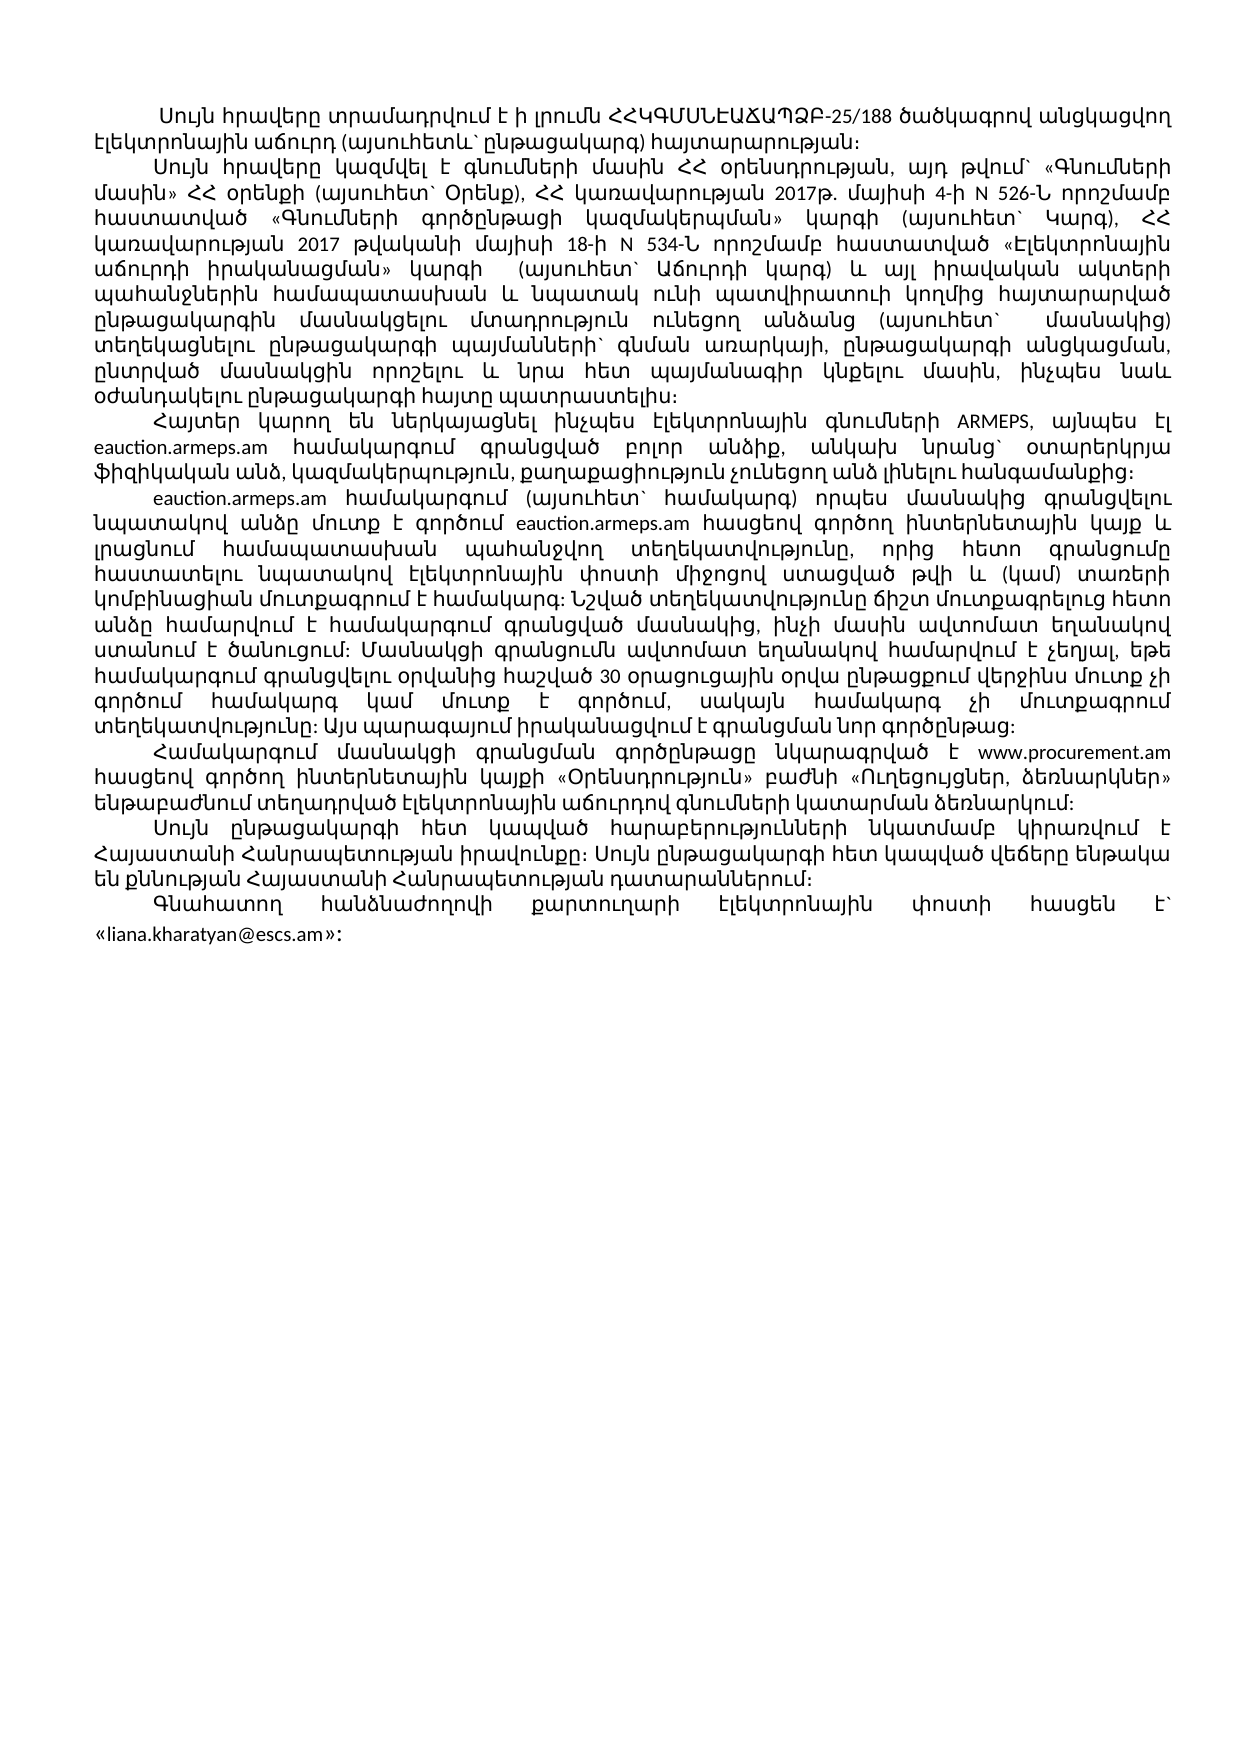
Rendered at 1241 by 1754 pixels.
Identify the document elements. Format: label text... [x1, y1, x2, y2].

text Հայտեր կարող են ներկայացնել ինչպես էլեկտրոնային գնումների ARMEPS, այնպես էլ eauction.armeps.am համակարգում գրանցված բոլոր անձիք, անկախ նրանց` օտարերկրյա ֆիզիկական անձ, կազմակերպություն, քաղաքացիություն չունեցող անձ լինելու հանգամանքից։ [94, 409, 1171, 485]
text Սույն հրավերը կազմվել է գնումների մասին ՀՀ օրենսդրության, այդ թվում` «Գնումների մասին» ՀՀ օրենքի (այսուհետ` Օրենք), ՀՀ կառավարության 2017թ. մայիսի 4-ի N 526-Ն որոշմամբ հաստատված «Գնումների գործընթացի կազմակերպման» կարգի (այսուհետ` Կարգ), ՀՀ կառավարության 2017 թվականի մայիսի 18-ի N 534-Ն որոշմամբ հաստատված «Էլեկտրոնային աճուրդի իրականացման» կարգի (այսուհետ` Աճուրդի կարգ) և այլ իրավական ակտերի պահանջներին համապատասխան և նպատակ ունի պատվիրատուի կողմից հայտարարված ընթացակարգին մասնակցելու մտադրություն ունեցող անձանց (այսուհետ` մասնակից) տեղեկացնելու ընթացակարգի պայմանների` գնման առարկայի, ընթացակարգի անցկացման, ընտրված մասնակցին որոշելու և նրա հետ պայմանագիր կնքելու մասին, ինչպես նաև օժանդակելու ընթացակարգի հայտը պատրաստելիս։ [94, 154, 1171, 409]
text Գնահատող հանձնաժողովի քարտուղարի էլեկտրոնային փոստի հասցեն է` «liana.kharatyan@escs.am»: [94, 892, 1171, 948]
text eauction.armeps.am համակարգում (այսուհետ` համակարգ) որպես մասնակից գրանցվելու նպատակով անձը մուտք է գործում eauction.armeps.am հասցեով գործող ինտերնետային կայք և լրացնում համապատասխան պահանջվող տեղեկատվությունը, որից հետո գրանցումը հաստատելու նպատակով էլեկտրոնային փոստի միջոցով ստացված թվի և (կամ) տառերի կոմբինացիան մուտքագրում է համակարգ: Նշված տեղեկատվությունը ճիշտ մուտքագրելուց հետո անձը համարվում է համակարգում գրանցված մասնակից, ինչի մասին ավտոմատ եղանակով ստանում է ծանուցում: Մասնակցի գրանցումն ավտոմատ եղանակով համարվում է չեղյալ, եթե համակարգում գրանցվելու օրվանից հաշված 30 օրացուցային օրվա ընթացքում վերջինս մուտք չի գործում համակարգ կամ մուտք է գործում, սակայն համակարգ չի մուտքագրում տեղեկատվությունը: Այս պարագայում իրականացվում է գրանցման նոր գործընթաց: [94, 485, 1171, 739]
text Համակարգում մասնակցի գրանցման գործընթացը նկարագրված է www.procurement.am հասցեով գործող ինտերնետային կայքի «Օրենսդրություն» բաժնի «Ուղեցույցներ, ձեռնարկներ» ենթաբաժնում տեղադրված էլեկտրոնային աճուրդով գնումների կատարման ձեռնարկում: [94, 739, 1171, 815]
text Սույն հրավերը տրամադրվում է ի լրումն ՀՀԿԳՄՍՆԷԱՃԱՊՁԲ-25/188 ծածկագրով անցկացվող էլեկտրոնային աճուրդ (այսուհետև` ընթացակարգ) հայտարարության։ [94, 104, 1171, 154]
text Սույն ընթացակարգի հետ կապված հարաբերությունների նկատմամբ կիրառվում է Հայաստանի Հանրապետության իրավունքը։ Սույն ընթացակարգի հետ կապված վեճերը ենթակա են քննության Հայաստանի Հանրապետության դատարաններում։ [94, 815, 1171, 892]
